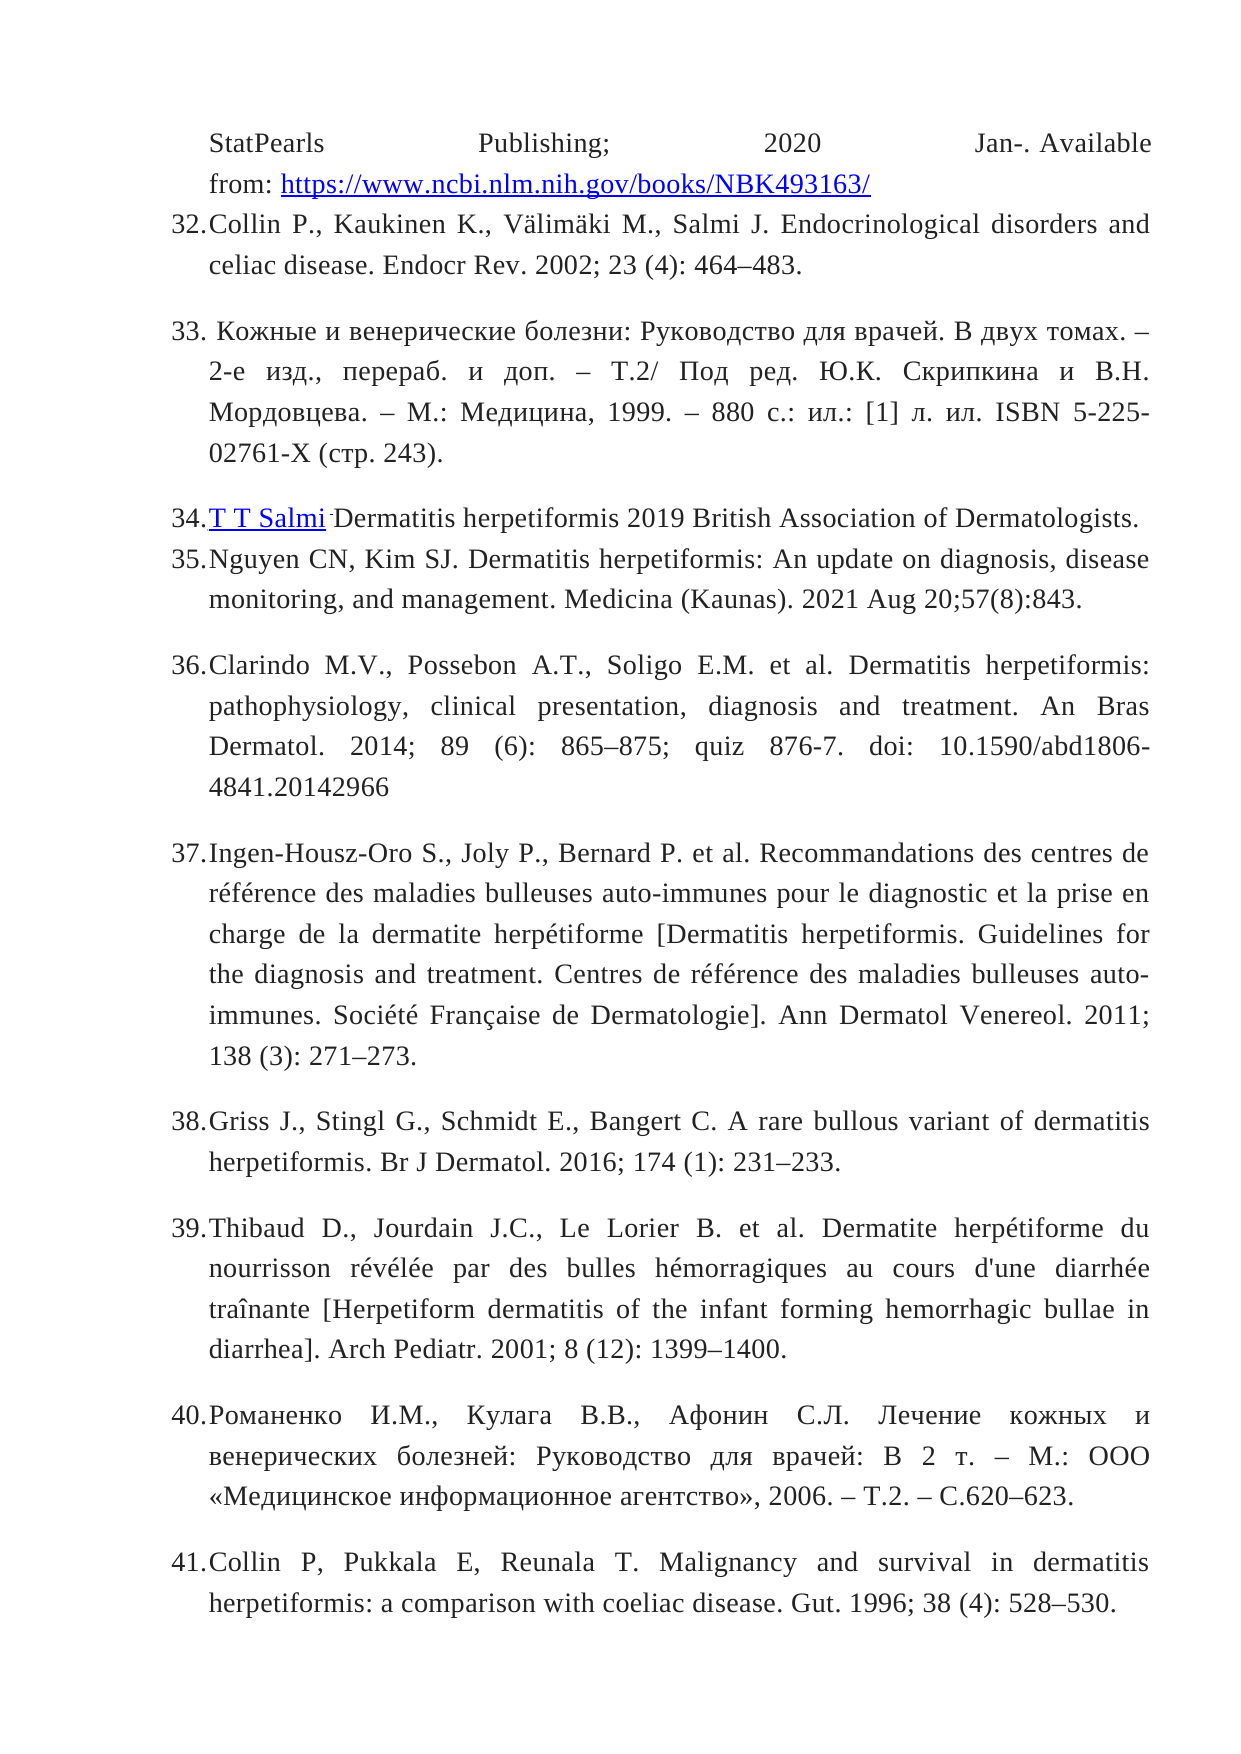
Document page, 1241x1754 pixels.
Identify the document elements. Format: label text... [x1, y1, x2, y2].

list Clarindo M.V., Possebon A.T., Soligo E.M. et al. Dermatitis herpetiformis: pathophysiology, clinical presentation, diagnosis and treatment. An Bras Dermatol. 2014; 89 (6): 865–875; quiz 876-7. doi: 10.1590/abd1806-4841.20142966 [171, 640, 1152, 802]
list Collin P, Pukkala E, Reunala T. Malignancy and survival in dermatitis herpetiformis: a comparison with coeliac disease. Gut. 1996; 38 (4): 528–530. [171, 1537, 1152, 1618]
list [171, 118, 1152, 199]
list Nguyen CN, Kim SJ. Dermatitis herpetiformis: An update on diagnosis, disease monitoring, and management. Medicina (Kaunas). 2021 Aug 20;57(8):843. [171, 534, 1152, 615]
list Романенко И.М., Кулага В.В., Афонин С.Л. Лечение кожных и венерических болезней: Руководство для врачей: В 2 т. – М.: ООО «Медицинское информационное агентство», 2006. – Т.2. – С.620–623. [171, 1390, 1152, 1512]
list Ingen-Housz-Oro S., Joly P., Bernard P. et al. Recommandations des centres de référence des maladies bulleuses auto-immunes pour le diagnostic et la prise en charge de la dermatite herpétiforme [Dermatitis herpetiformis. Guidelines for the diagnosis and treatment. Centres de référence des maladies bulleuses auto-immunes. Société Française de Dermatologie]. Ann Dermatol Venereol. 2011; 138 (3): 271–273. [171, 827, 1152, 1071]
list Collin P., Kaukinen K., Välimäki M., Salmi J. Endocrinological disorders and celiac disease. Endocr Rev. 2002; 23 (4): 464–483. [171, 199, 1152, 281]
list Кожные и венерические болезни: Руководство для врачей. В двух томах. – 2-е изд., перераб. и доп. – Т.2/ Под ред. Ю.К. Скрипкина и В.Н. Мордовцева. – М.: Медицина, 1999. – 880 с.: ил.: [1] л. ил. ISBN 5-225-02761-Х (стр. 243). [171, 306, 1152, 468]
list Griss J., Stingl G., Schmidt E., Bangert C. A rare bullous variant of dermatitis herpetiformis. Br J Dermatol. 2016; 174 (1): 231–233. [171, 1096, 1152, 1177]
list Thibaud D., Jourdain J.C., Le Lorier B. et al. Dermatite herpétiforme du nourrisson révélée par des bulles hémorragiques au cours d'une diarrhée traînante [Herpetiform dermatitis of the infant forming hemorrhagic bullae in diarrhea]. Arch Pediatr. 2001; 8 (12): 1399–1400. [171, 1202, 1152, 1365]
list T T Salmi Dermatitis herpetiformis 2019 British Association of Dermatologists. [171, 493, 1152, 534]
